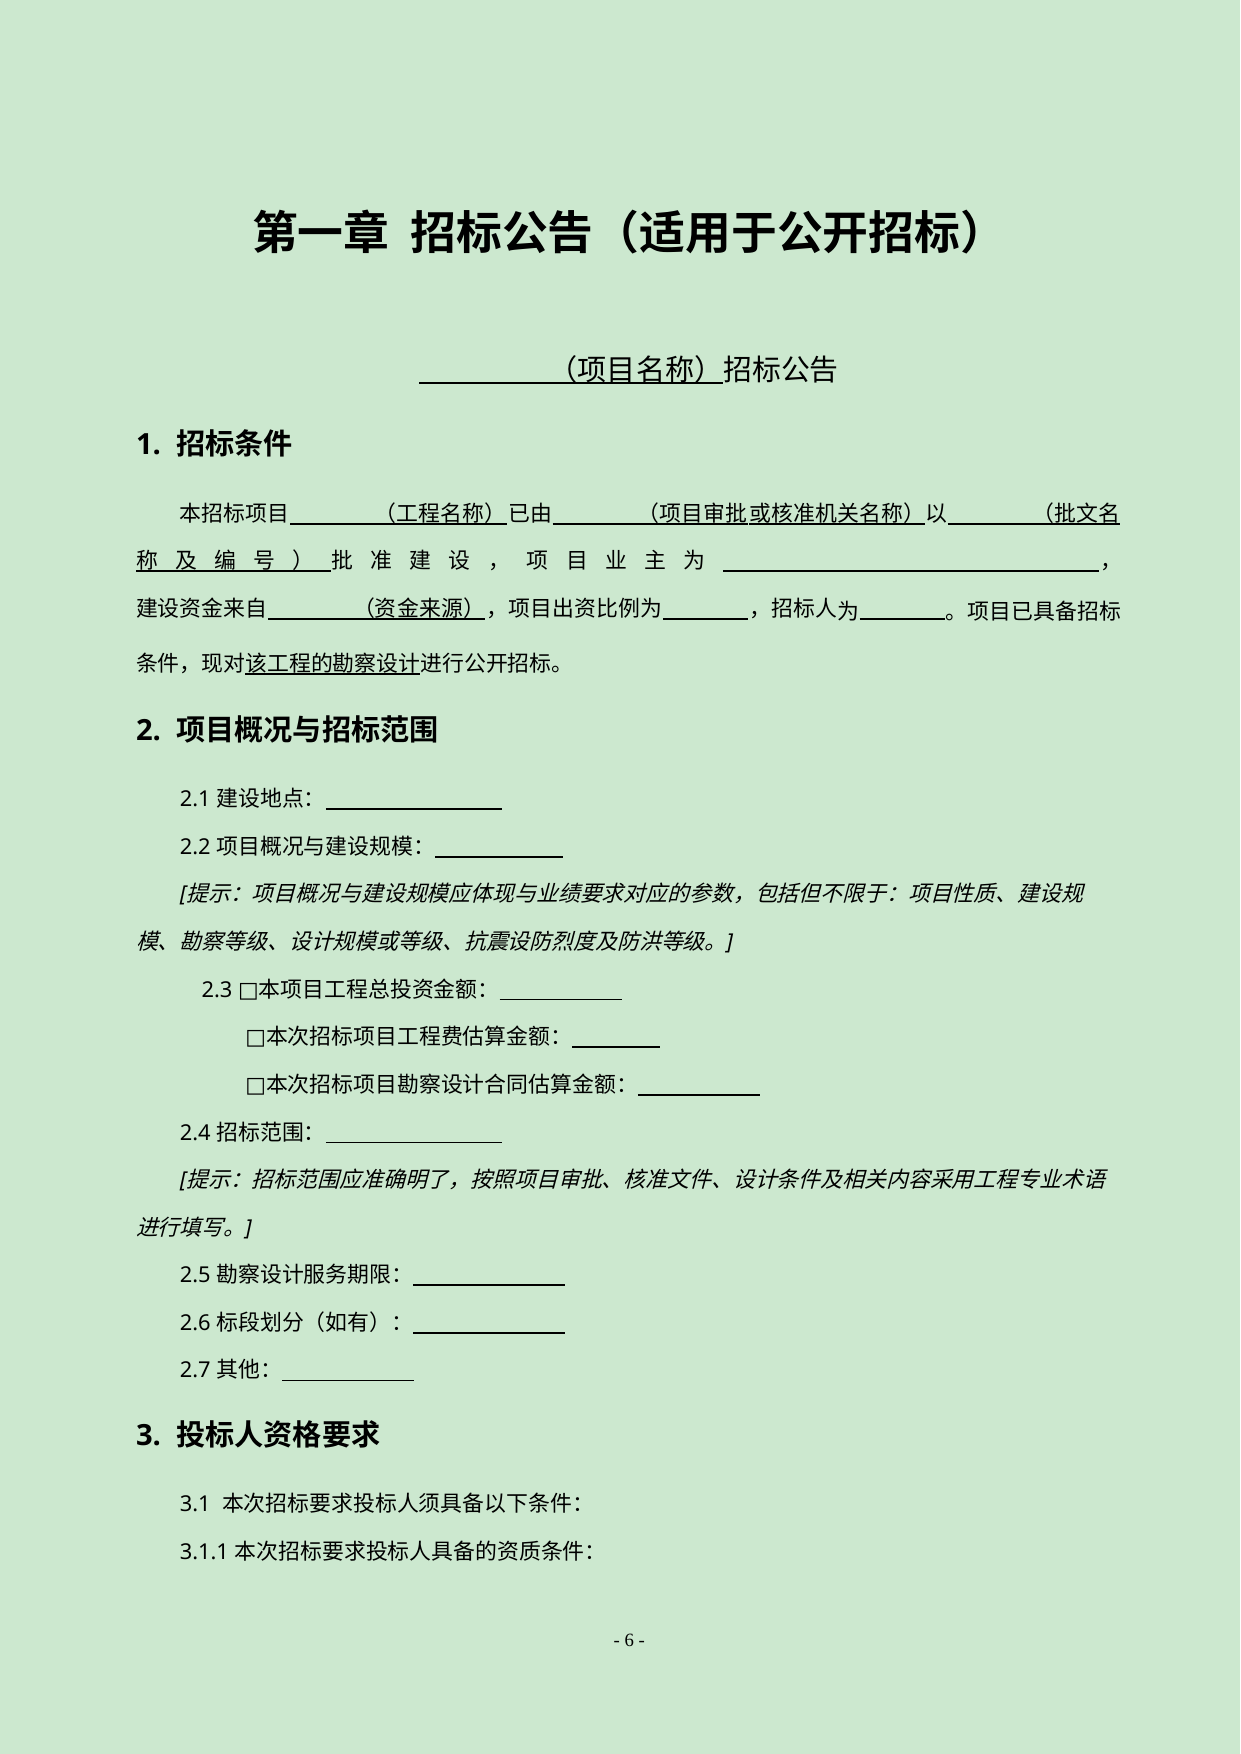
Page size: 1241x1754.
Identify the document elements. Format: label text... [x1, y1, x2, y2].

text 3.1.1 本次招标要求投标人具备的资质条件： [136, 1534, 1122, 1566]
subtitle 3. 投标人资格要求 [136, 1400, 1122, 1465]
text 2.4 招标范围： [136, 1114, 1122, 1146]
text （项目名称）招标公告 [136, 346, 1122, 388]
text 建设资金来自 （资金来源），项目出资比例为 ，招标人为 。项目已具备招标条件，现对该工程的勘察设计进行公开招标。 [136, 591, 1122, 678]
subtitle 2. 项目概况与招标范围 [136, 695, 1122, 760]
text 本招标项目 （工程名称）已由 （项目审批或核准机关名称）以 （批文名称及编号）批准建设，项目业主为 ， [136, 496, 1122, 575]
text 2.6 标段划分（如有）： [136, 1305, 1122, 1337]
text 2.7 其他： [136, 1352, 1122, 1384]
text □本次招标项目工程费估算金额： [136, 1019, 1122, 1051]
text 2.2 项目概况与建设规模： [136, 829, 1122, 861]
text 2.3 □本项目工程总投资金额： [136, 972, 1122, 1003]
text 2.5 勘察设计服务期限： [136, 1257, 1122, 1289]
subtitle 1. 招标条件 [136, 409, 1122, 474]
text [提示：招标范围应准确明了，按照项目审批、核准文件、设计条件及相关内容采用工程专业术语进行填写。] [136, 1162, 1122, 1241]
text 3.1 本次招标要求投标人须具备以下条件： [136, 1486, 1122, 1518]
text [提示：项目概况与建设规模应体现与业绩要求对应的参数，包括但不限于：项目性质、建设规模、勘察等级、设计规模或等级、抗震设防烈度及防洪等级。] [136, 876, 1122, 956]
subtitle 第一章 招标公告（适用于公开招标） [136, 181, 1122, 279]
text □本次招标项目勘察设计合同估算金额： [136, 1067, 1122, 1099]
text 2.1 建设地点： [136, 781, 1122, 813]
